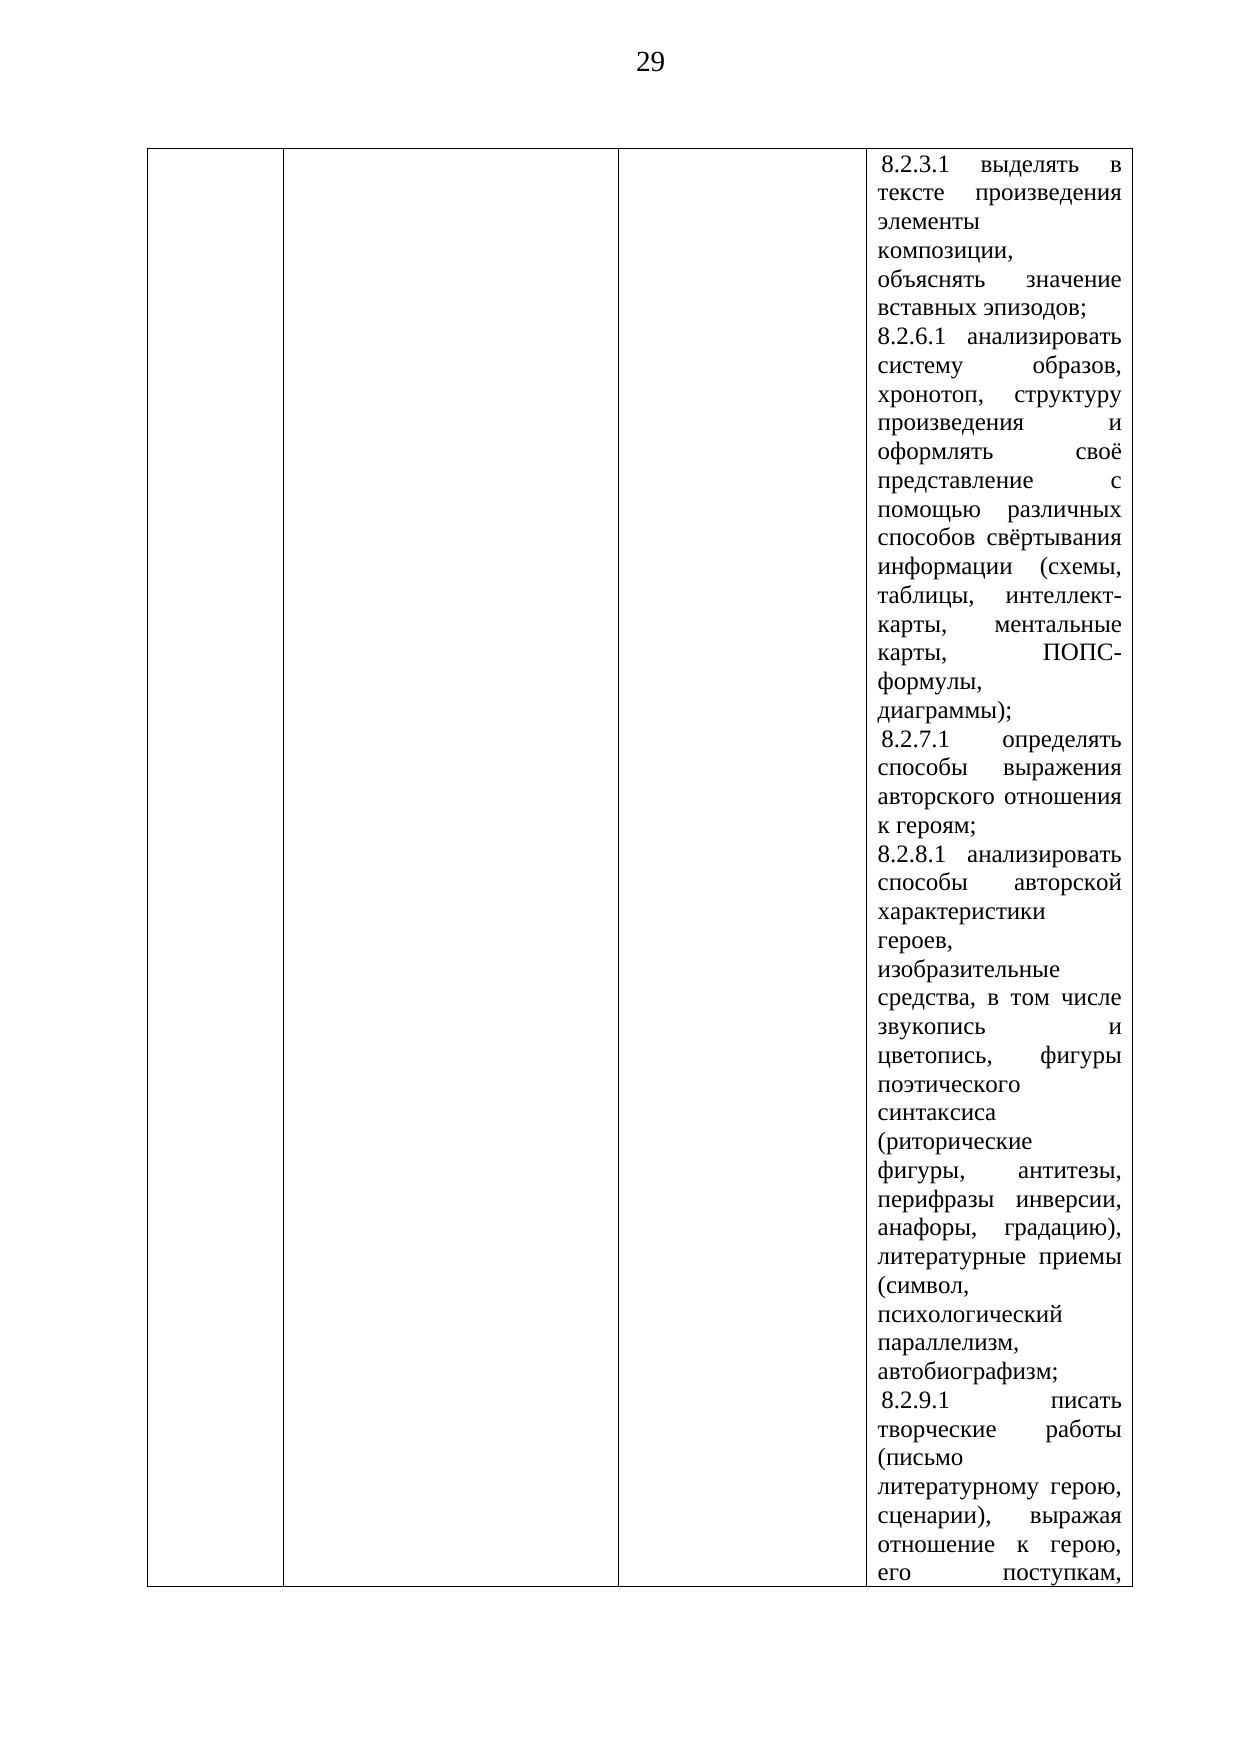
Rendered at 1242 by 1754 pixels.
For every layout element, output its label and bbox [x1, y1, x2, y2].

table_cell [867, 149, 1132, 1586]
table_cell [619, 149, 866, 1586]
